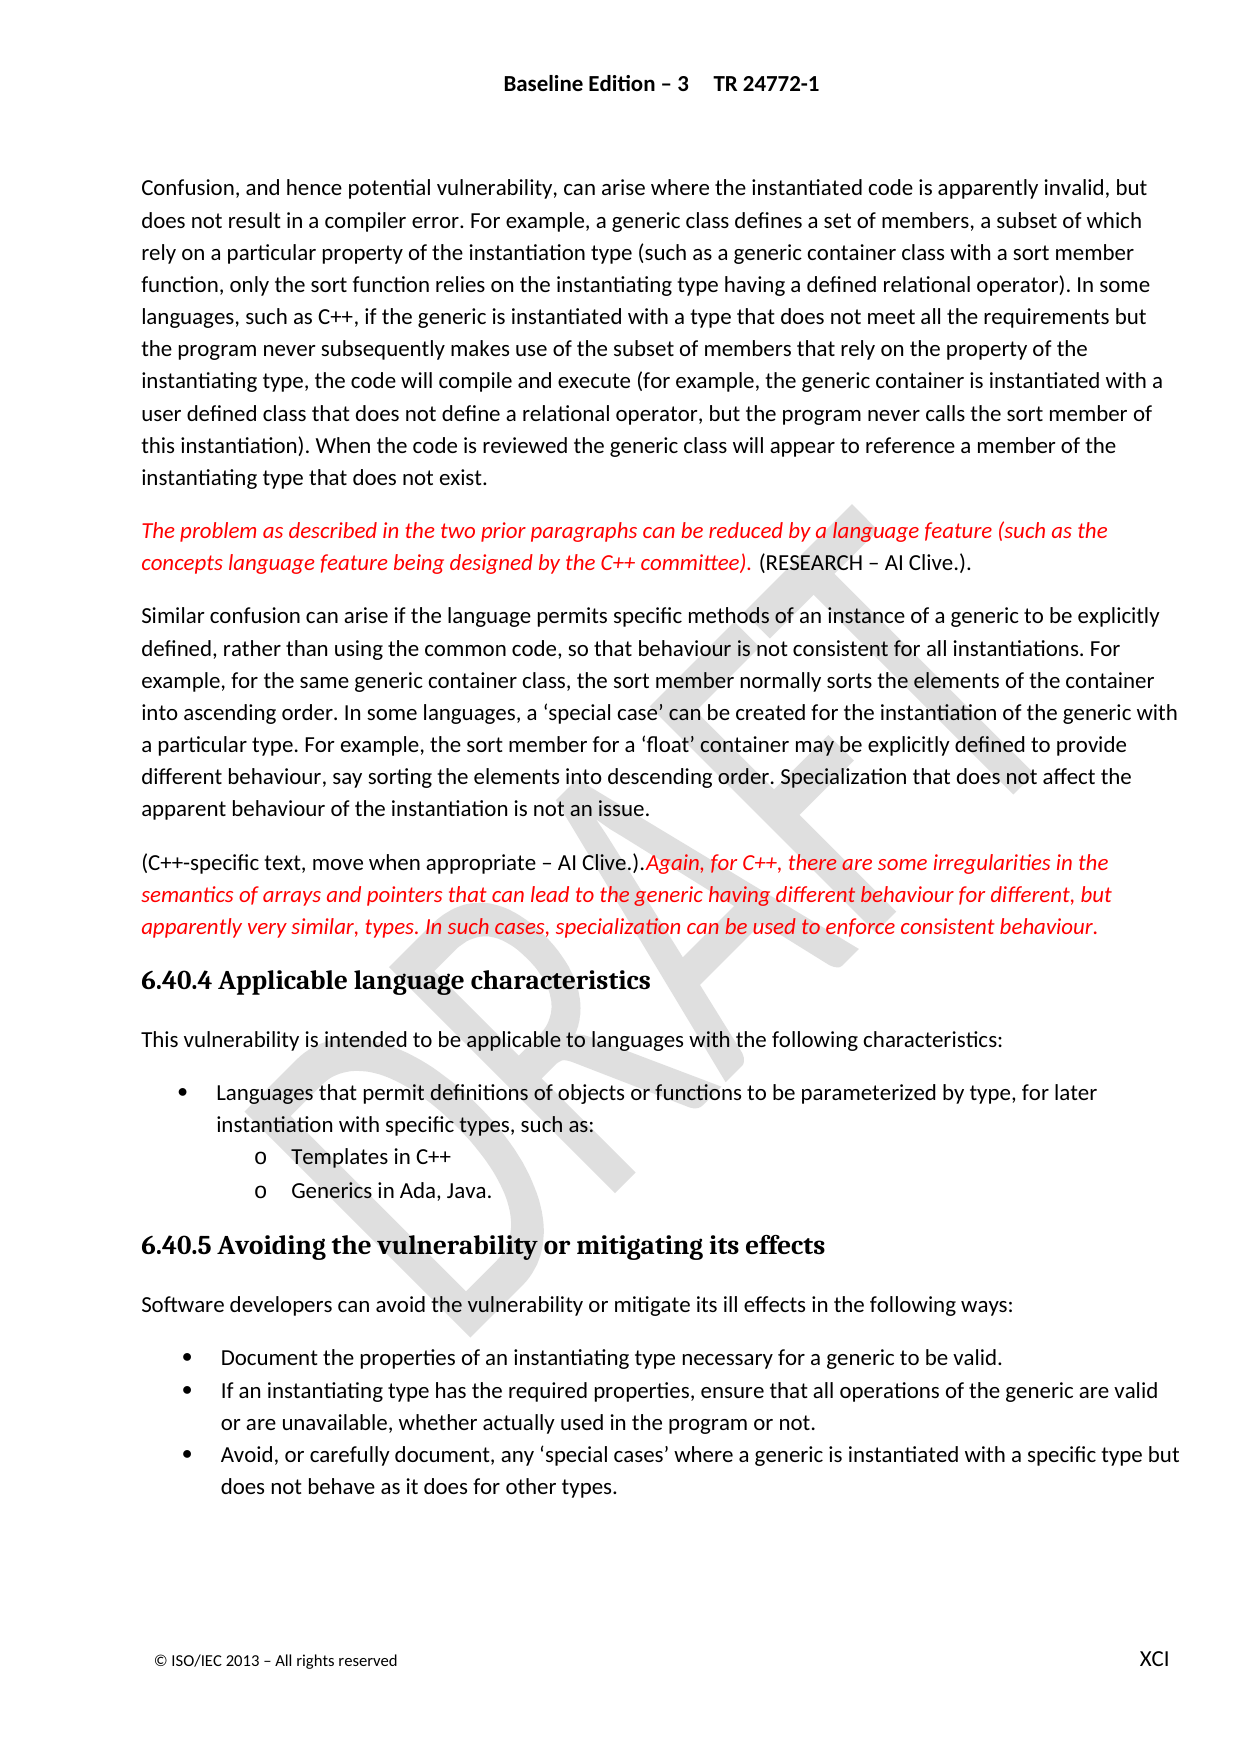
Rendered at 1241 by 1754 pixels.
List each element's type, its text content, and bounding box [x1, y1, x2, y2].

subtitle 6.40.5 Avoiding the vulnerability or mitigating its effects [141, 1230, 1182, 1262]
text This vulnerability is intended to be applicable to languages with the following characteristics: [141, 1025, 1182, 1053]
list Templates in C++ [253, 1142, 1182, 1172]
list Avoid, or carefully document, any ‘special cases’ where a generic is instantiated with a specific type but does not behave as it does for other types. [183, 1440, 1182, 1500]
list Generics in Ada, Java. [253, 1176, 1182, 1205]
text (C++-specific text, move when appropriate – AI Clive.).Again, for C++, there are some irregularities in the semantics of arrays and pointers that can lead to the generic having different behaviour for different, but apparently very similar, types. In such cases, specialization can be used to enforce consistent behaviour. [141, 848, 1182, 940]
list Document the properties of an instantiating type necessary for a generic to be valid. [183, 1343, 1182, 1372]
text Similar confusion can arise if the language permits specific methods of an instance of a generic to be explicitly defined, rather than using the common code, so that behaviour is not consistent for all instantiations. For example, for the same generic container class, the sort member normally sorts the elements of the container into ascending order. In some languages, a ‘special case’ can be created for the instantiation of the generic with a particular type. For example, the sort member for a ‘float’ container may be explicitly defined to provide different behaviour, say sorting the elements into descending order. Specialization that does not affect the apparent behaviour of the instantiation is not an issue. [141, 601, 1182, 823]
text Software developers can avoid the vulnerability or mitigate its ill effects in the following ways: [141, 1291, 1182, 1318]
list Languages that permit definitions of objects or functions to be parameterized by type, for later instantiation with specific types, such as: [178, 1078, 1182, 1138]
list If an instantiating type has the required properties, ensure that all operations of the generic are valid or are unavailable, whether actually used in the program or not. [183, 1376, 1182, 1436]
subtitle 6.40.4 Applicable language characteristics [141, 965, 1182, 996]
text Confusion, and hence potential vulnerability, can arise where the instantiated code is apparently invalid, but does not result in a compiler error. For example, a generic class defines a set of members, a subset of which rely on a particular property of the instantiation type (such as a generic container class with a sort member function, only the sort function relies on the instantiating type having a defined relational operator). In some languages, such as C++, if the generic is instantiated with a type that does not meet all the requirements but the program never subsequently makes use of the subset of members that rely on the property of the instantiating type, the code will compile and execute (for example, the generic container is instantiated with a user defined class that does not define a relational operator, but the program never calls the sort member of this instantiation). When the code is reviewed the generic class will appear to reference a member of the instantiating type that does not exist. [141, 173, 1182, 491]
text The problem as described in the two prior paragraphs can be reduced by a language feature (such as the concepts language feature being designed by the C++ committee). (RESEARCH – AI Clive.). [141, 516, 1182, 576]
